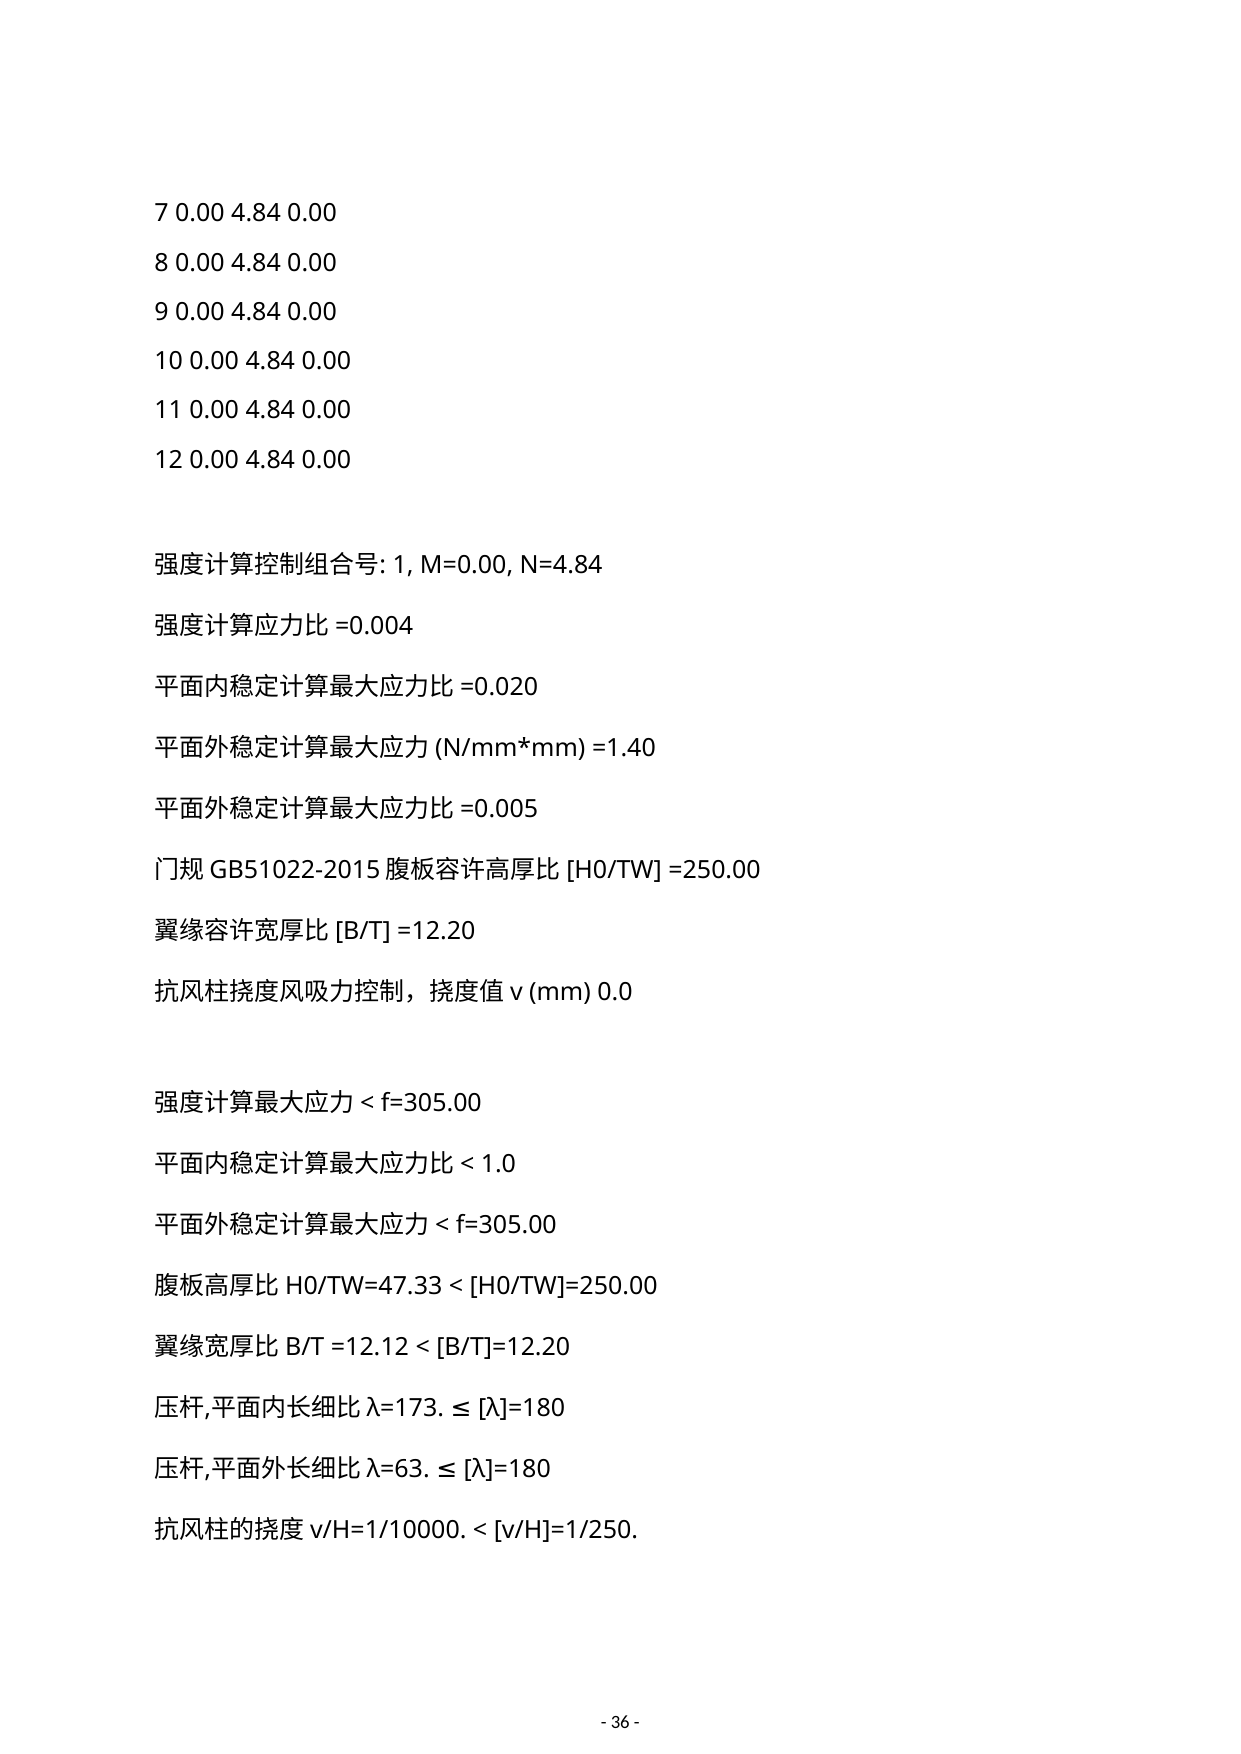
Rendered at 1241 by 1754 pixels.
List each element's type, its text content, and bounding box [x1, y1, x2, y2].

text 10 0.00 4.84 0.00 [148, 342, 1093, 377]
text 平面外稳定计算最大应力 < f=305.00 [148, 1199, 1093, 1246]
text 强度计算应力比 =0.004 [148, 600, 1093, 647]
text 8 0.00 4.84 0.00 [148, 243, 1093, 279]
text 压杆,平面内长细比 λ=173. ≤ [λ]=180 [148, 1382, 1093, 1429]
text 平面外稳定计算最大应力 (N/mm*mm) =1.40 [148, 722, 1093, 769]
text 7 0.00 4.84 0.00 [148, 194, 1093, 229]
text 平面内稳定计算最大应力比 < 1.0 [148, 1138, 1093, 1185]
text 抗风柱挠度风吸力控制，挠度值 v (mm) 0.0 [148, 966, 1093, 1013]
text 压杆,平面外长细比 λ=63. ≤ [λ]=180 [148, 1443, 1093, 1490]
text 翼缘容许宽厚比 [B/T] =12.20 [148, 905, 1093, 952]
text 腹板高厚比 H0/TW=47.33 < [H0/TW]=250.00 [148, 1260, 1093, 1307]
text 11 0.00 4.84 0.00 [148, 391, 1093, 427]
text 门规GB51022-2015腹板容许高厚比 [H0/TW] =250.00 [148, 844, 1093, 891]
text 强度计算控制组合号: 1, M=0.00, N=4.84 [148, 539, 1093, 586]
text 强度计算最大应力 < f=305.00 [148, 1077, 1093, 1124]
text 抗风柱的挠度 v/H=1/10000. < [v/H]=1/250. [148, 1504, 1093, 1551]
text 9 0.00 4.84 0.00 [148, 293, 1093, 328]
text 平面外稳定计算最大应力比 =0.005 [148, 783, 1093, 830]
text 平面内稳定计算最大应力比 =0.020 [148, 661, 1093, 708]
text 12 0.00 4.84 0.00 [148, 441, 1093, 476]
text 翼缘宽厚比 B/T =12.12 < [B/T]=12.20 [148, 1321, 1093, 1368]
